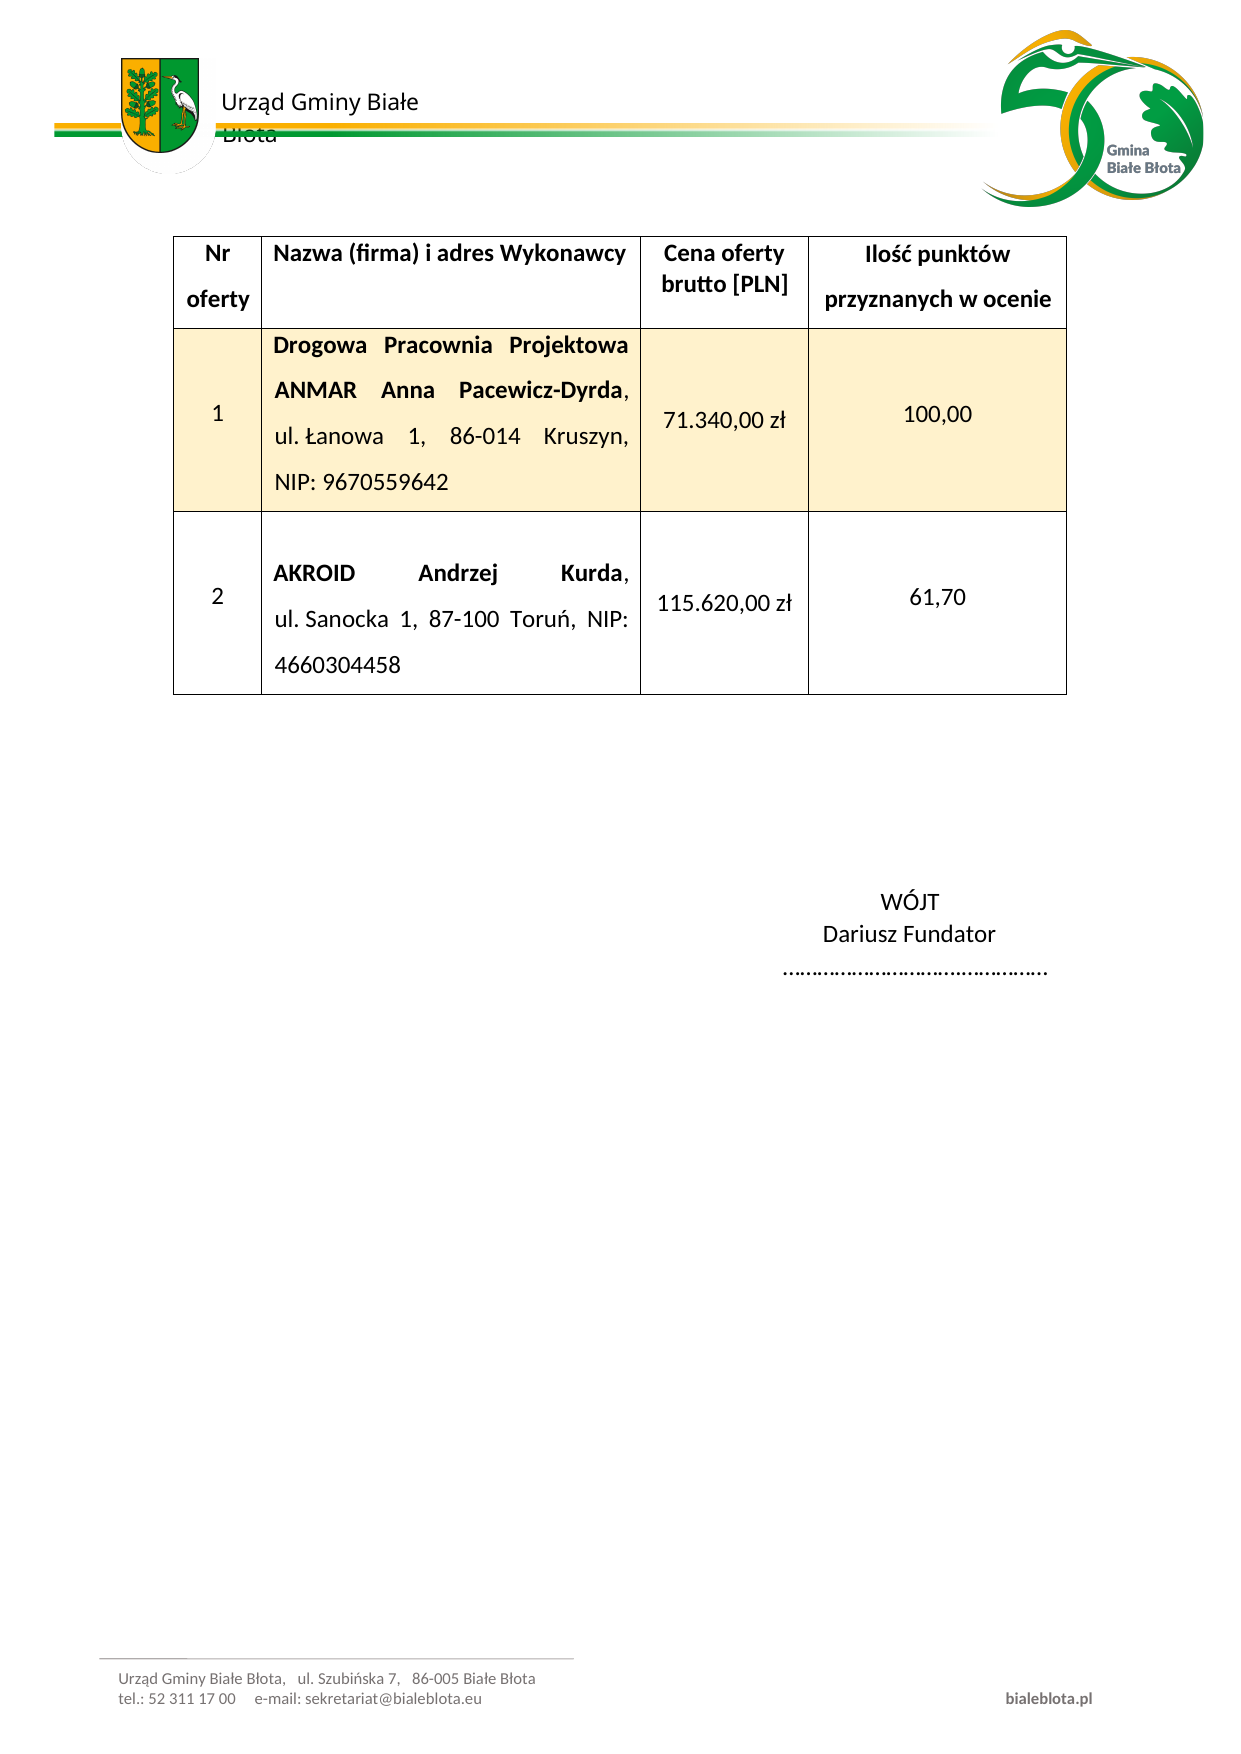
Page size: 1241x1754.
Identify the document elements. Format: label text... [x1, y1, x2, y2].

table_cell 100,00 [809, 329, 1066, 511]
picture [54, 58, 199, 153]
table_cell 71.340,00 zł [641, 329, 808, 511]
table_header Ilość punktów przyznanych w ocenie [809, 237, 1066, 328]
table_cell 61,70 [809, 512, 1066, 694]
text WÓJT [148, 886, 1093, 916]
text Dariusz Fundator [148, 919, 1093, 949]
table_cell AKROID Andrzej Kurda, ul. Sanocka 1, 87-100 Toruń, NIP: 4660304458 [262, 512, 640, 694]
table_header Cena oferty brutto [PLN] [641, 237, 808, 328]
table_cell 1 [174, 329, 261, 511]
table_cell 115.620,00 zł [641, 512, 808, 694]
text ………………………….…………… [783, 952, 1093, 982]
table_cell Drogowa Pracownia Projektowa ANMAR Anna Pacewicz-Dyrda, ul. Łanowa 1, 86-014 Kruszyn, NIP: 9670559642 [262, 329, 640, 511]
table_header Nazwa (firma) i adres Wykonawcy [262, 237, 640, 328]
table_header Nr oferty [174, 237, 261, 328]
table_cell 2 [174, 512, 261, 694]
picture [216, 30, 1204, 207]
